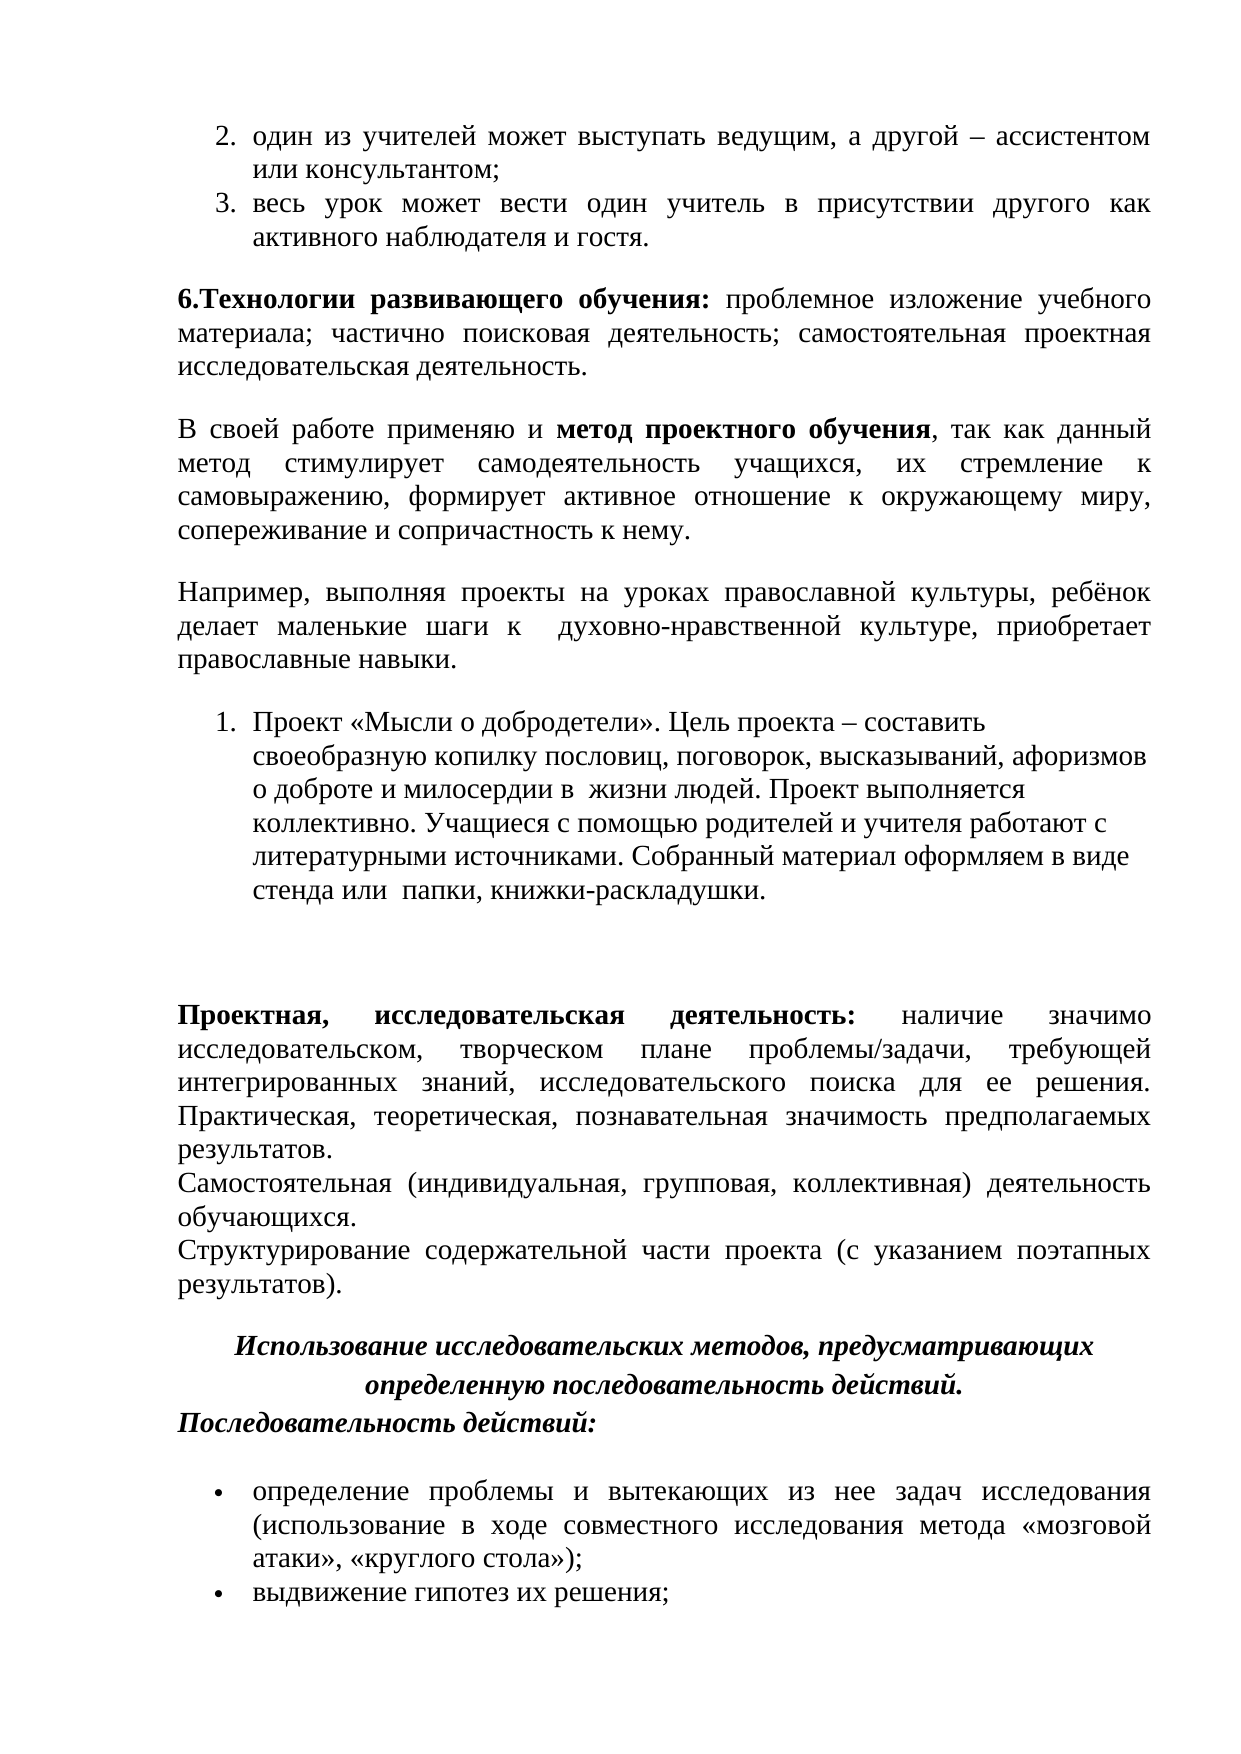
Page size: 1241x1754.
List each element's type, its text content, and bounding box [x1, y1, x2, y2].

text Проектная, исследовательская деятельность: наличие значимо исследовательском, творческом плане проблемы/задачи, требующей интегрированных знаний, исследовательского поиска для ее решения. Практическая, теоретическая, познавательная значимость предполагаемых результатов. Самостоятельная (индивидуальная, групповая, коллективная) деятельность обучающихся. Структурирование содержательной части проекта (с указанием поэтапных результатов). [177, 997, 1152, 1299]
text В своей работе применяю и метод проектного обучения, так как данный метод стимулирует самодеятельность учащихся, их стремление к самовыражению, формирует активное отношение к окружающему миру, сопереживание и сопричастность к нему. [177, 411, 1152, 545]
subtitle Использование исследовательских методов, предусматривающих [177, 1328, 1152, 1362]
list один из учителей может выступать ведущим, а другой – ассистентом или консультантом; [215, 118, 1152, 185]
list весь урок может вести один учитель в присутствии другого как активного наблюдателя и гостя. [215, 185, 1152, 252]
subtitle Последовательность действий: [177, 1406, 1152, 1439]
list выдвижение гипотез их решения; [215, 1574, 1152, 1607]
list определение проблемы и вытекающих из нее задач исследования (использование в ходе совместного исследования метода «мозговой атаки», «круглого стола»); [215, 1473, 1152, 1574]
subtitle определенную последовательность действий. [177, 1367, 1152, 1401]
text Например, выполняя проекты на уроках православной культуры, ребёнок делает маленькие шаги к духовно-нравственной культуре, приобретает православные навыки. [177, 574, 1152, 675]
list Проект «Мысли о добродетели». Цель проекта – составить своеобразную копилку пословиц, поговорок, высказываний, афоризмов о доброте и милосердии в жизни людей. Проект выполняется коллективно. Учащиеся с помощью родителей и учителя работают с литературными источниками. Собранный материал оформляем в виде стенда или папки, книжки-раскладушки. [215, 704, 1152, 906]
text 6.Технологии развивающего обучения: проблемное изложение учебного материала; частично поисковая деятельность; самостоятельная проектная исследовательская деятельность. [177, 281, 1152, 382]
